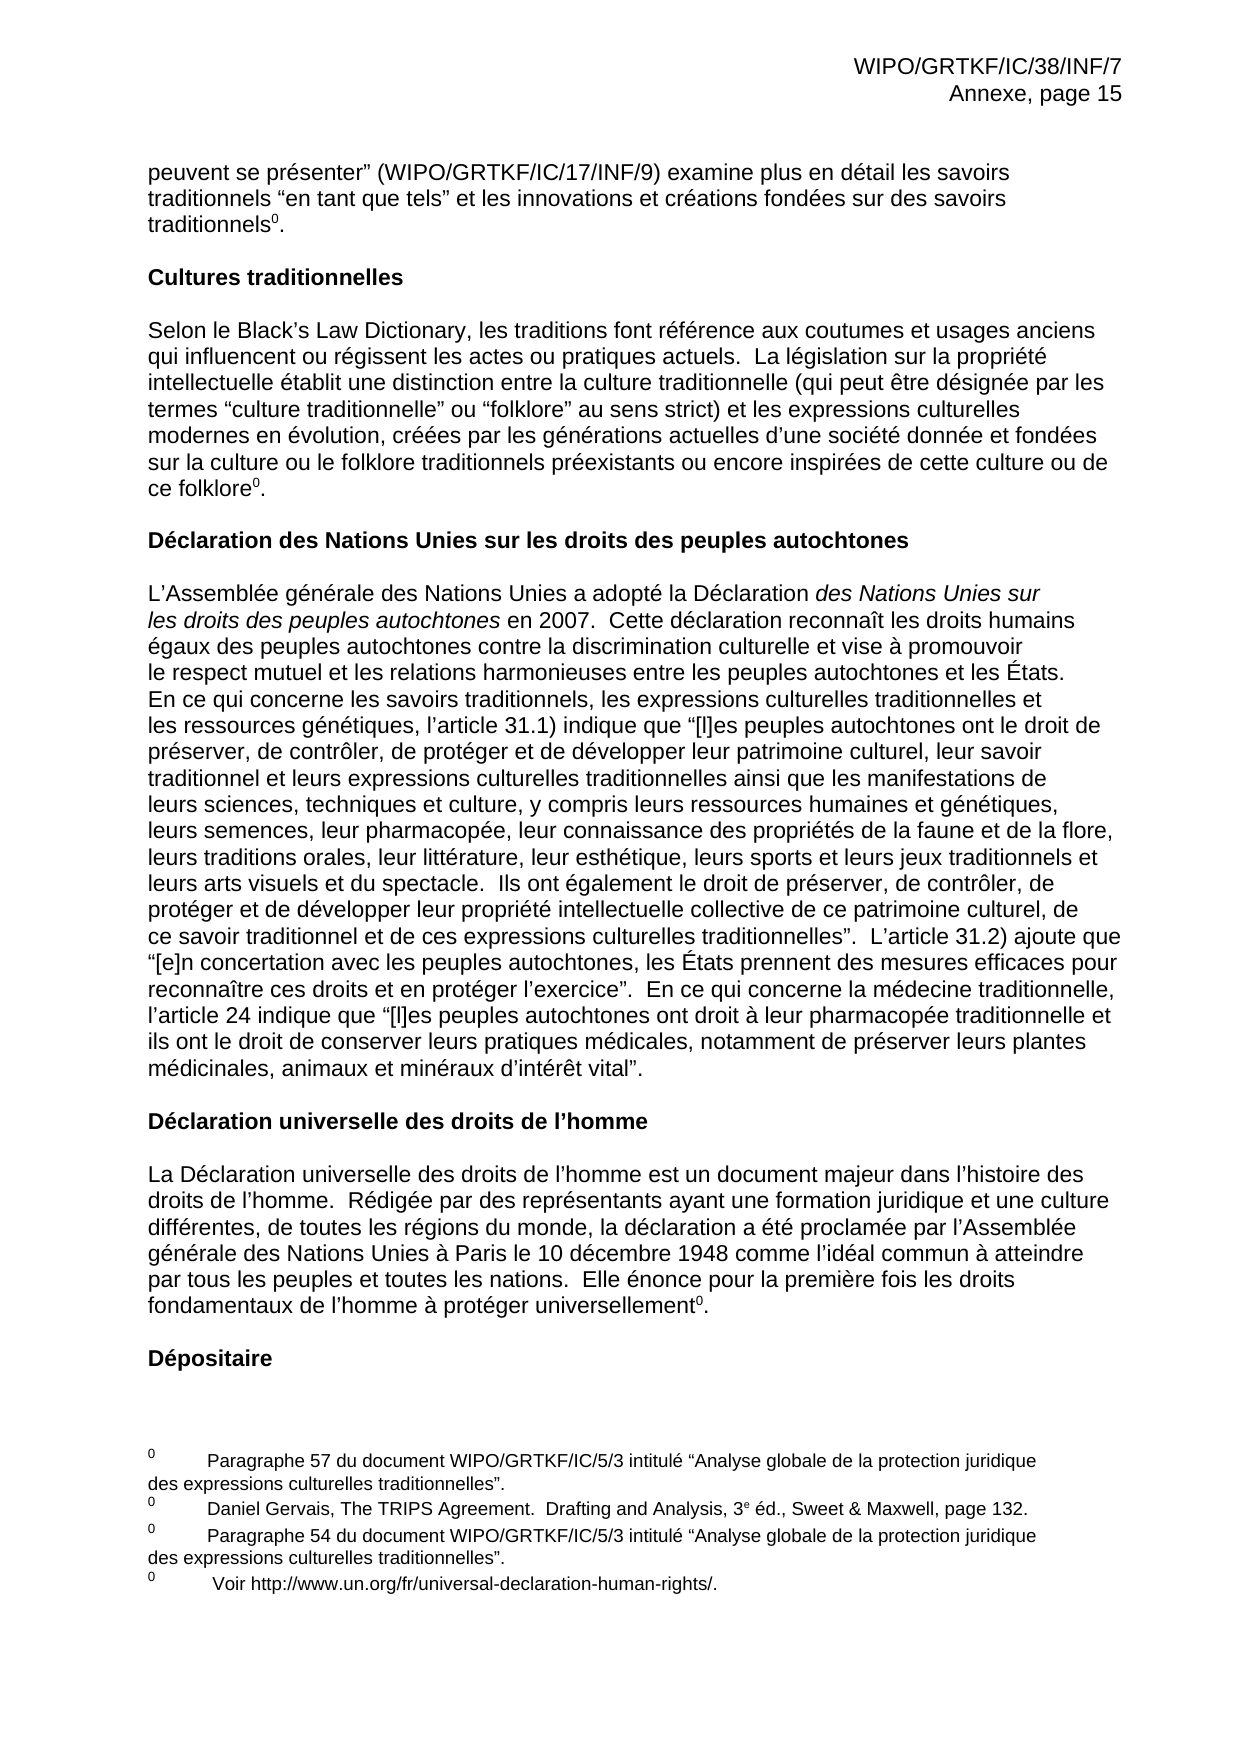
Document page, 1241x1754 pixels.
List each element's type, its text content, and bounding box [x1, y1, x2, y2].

text L’Assemblée générale des Nations Unies a adopté la Déclaration des Nations Unies sur les droits des peuples autochtones en 2007. Cette déclaration reconnaît les droits humains égaux des peuples autochtones contre la discrimination culturelle et vise à promouvoir le respect mutuel et les relations harmonieuses entre les peuples autochtones et les États. [148, 580, 1122, 686]
text Selon le Black’s Law Dictionary, les traditions font référence aux coutumes et usages anciens qui influencent ou régissent les actes ou pratiques actuels. La législation sur la propriété intellectuelle établit une distinction entre la culture traditionnelle (qui peut être désignée par les termes “culture traditionnelle” ou “folklore” au sens strict) et les expressions culturelles modernes en évolution, créées par les générations actuelles d’une société donnée et fondées sur la culture ou le folklore traditionnels préexistants ou encore inspirées de cette culture ou de ce folklore. [148, 317, 1122, 501]
text En ce qui concerne les savoirs traditionnels, les expressions culturelles traditionnelles et les ressources génétiques, l’article 31.1) indique que “[l]es peuples autochtones ont le droit de préserver, de contrôler, de protéger et de développer leur patrimoine culturel, leur savoir traditionnel et leurs expressions culturelles traditionnelles ainsi que les manifestations de leurs sciences, techniques et culture, y compris leurs ressources humaines et génétiques, leurs semences, leur pharmacopée, leur connaissance des propriétés de la faune et de la flore, leurs traditions orales, leur littérature, leur esthétique, leurs sports et leurs jeux traditionnels et leurs arts visuels et du spectacle. Ils ont également le droit de préserver, de contrôler, de protéger et de développer leur propriété intellectuelle collective de ce patrimoine culturel, de ce savoir traditionnel et de ces expressions culturelles traditionnelles”. L’article 31.2) ajoute que “[e]n concertation avec les peuples autochtones, les États prennent des mesures efficaces pour reconnaître ces droits et en protéger l’exercice”. En ce qui concerne la médecine traditionnelle, l’article 24 indique que “[l]es peuples autochtones ont droit à leur pharmacopée traditionnelle et ils ont le droit de conserver leurs pratiques médicales, notamment de préserver leurs plantes médicinales, animaux et minéraux d’intérêt vital”. [148, 686, 1122, 1081]
subtitle Déclaration des Nations Unies sur les droits des peuples autochtones [148, 527, 1122, 554]
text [148, 158, 1122, 238]
subtitle Cultures traditionnelles [148, 264, 1122, 290]
subtitle Dépositaire [148, 1345, 1122, 1372]
text La Déclaration universelle des droits de l’homme est un document majeur dans l’histoire des droits de l’homme. Rédigée par des représentants ayant une formation juridique et une culture différentes, de toutes les régions du monde, la déclaration a été proclamée par l’Assemblée générale des Nations Unies à Paris le 10 décembre 1948 comme l’idéal commun à atteindre par tous les peuples et toutes les nations. Elle énonce pour la première fois les droits fondamentaux de l’homme à protéger universellement. [148, 1161, 1122, 1319]
subtitle Déclaration universelle des droits de l’homme [148, 1107, 1122, 1134]
